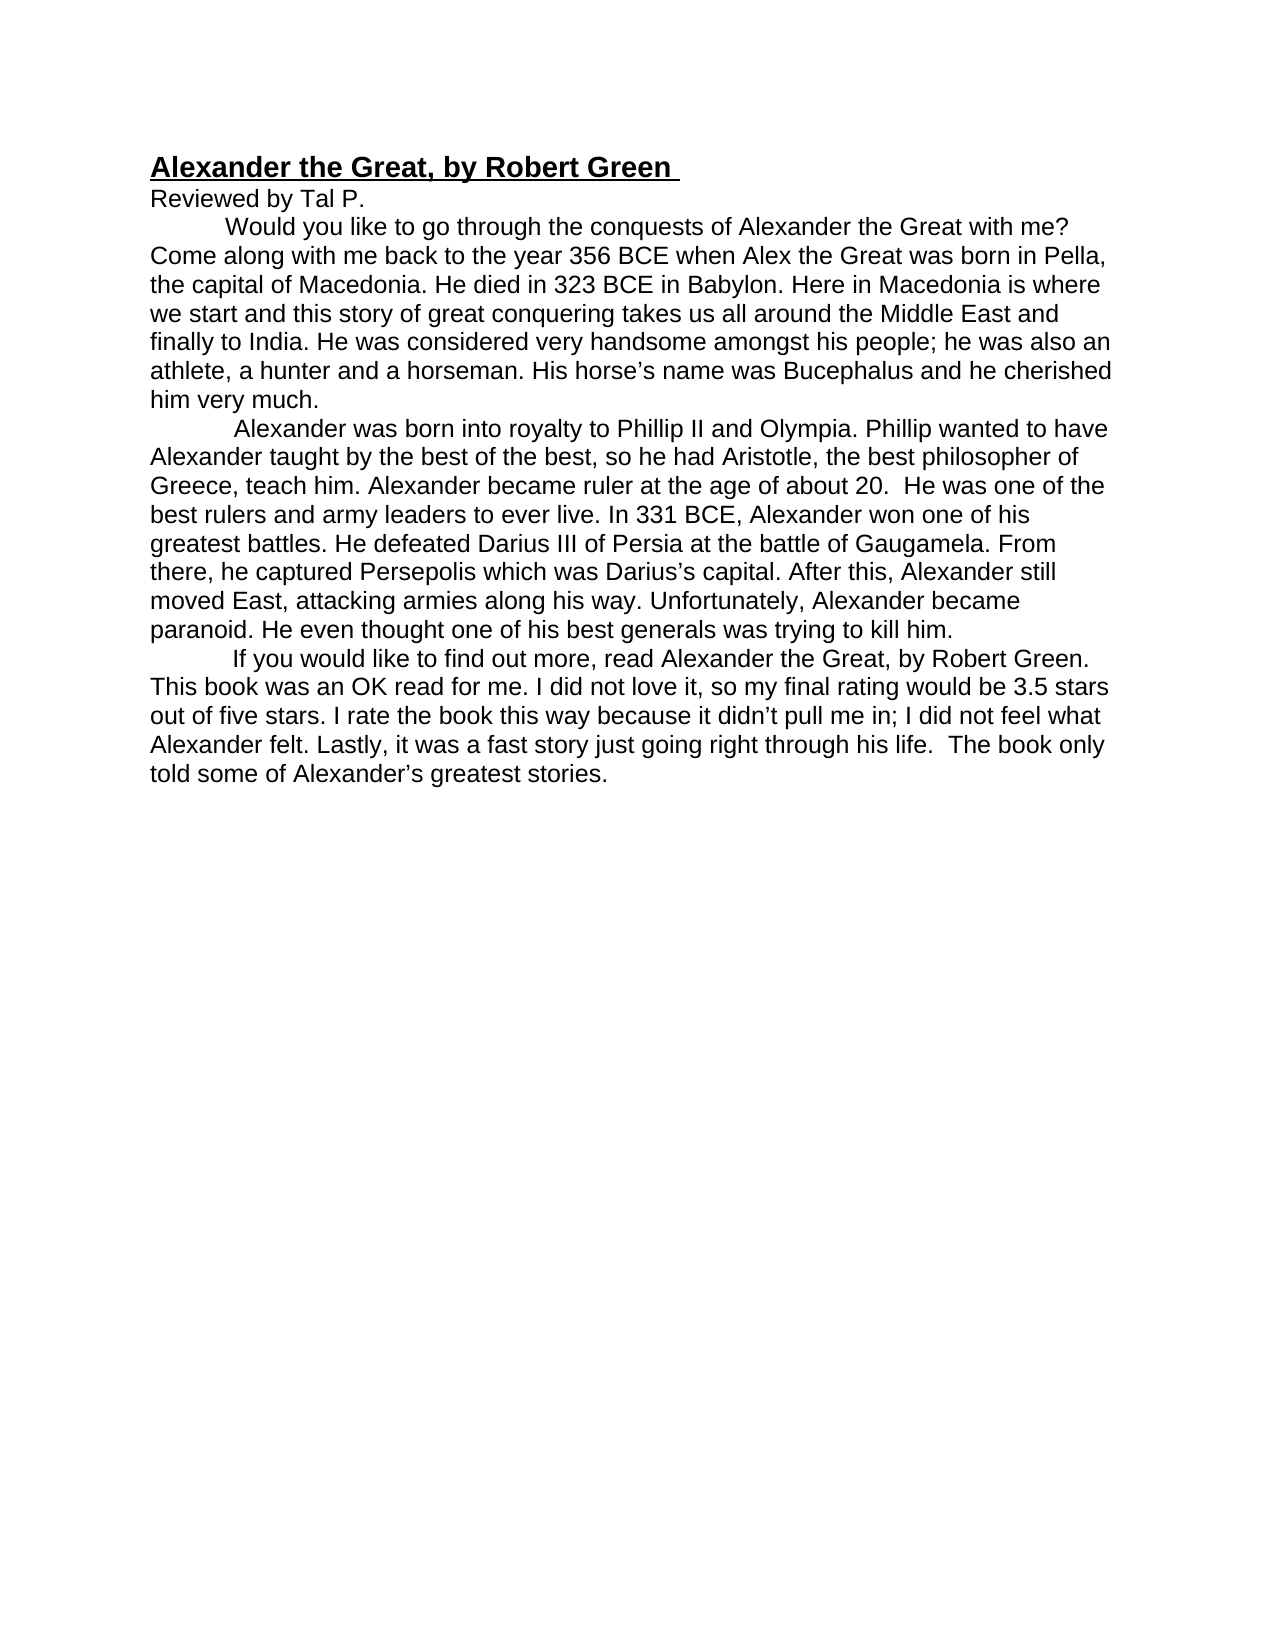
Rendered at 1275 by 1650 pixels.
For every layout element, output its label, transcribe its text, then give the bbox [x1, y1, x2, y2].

text Alexander was born into royalty to Phillip II and Olympia. Phillip wanted to have Alexander taught by the best of the best, so he had Aristotle, the best philosopher of Greece, teach him. Alexander became ruler at the age of about 20. He was one of the best rulers and army leaders to ever live. In 331 BCE, Alexander won one of his greatest battles. He defeated Darius III of Persia at the battle of Gaugamela. From there, he captured Persepolis which was Darius’s capital. After this, Alexander still moved East, attacking armies along his way. Unfortunately, Alexander became paranoid. He even thought one of his best generals was trying to kill him. [150, 413, 1125, 643]
text Would you like to go through the conquests of Alexander the Great with me? Come along with me back to the year 356 BCE when Alex the Great was born in Pella, the capital of Macedonia. He died in 323 BCE in Babylon. Here in Macedonia is where we start and this story of great conquering takes us all around the Middle East and finally to India. He was considered very handsome amongst his people; he was also an athlete, a hunter and a horseman. His horse’s name was Bucephalus and he cherished him very much. [150, 212, 1125, 413]
text Alexander the Great, by Robert Green [150, 150, 1125, 183]
text If you would like to find out more, read Alexander the Great, by Robert Green. This book was an OK read for me. I did not love it, so my final rating would be 3.5 stars out of five stars. I rate the book this way because it didn’t pull me in; I did not feel what Alexander felt. Lastly, it was a fast story just going right through his life. The book only told some of Alexander’s greatest stories. [150, 643, 1125, 787]
text Reviewed by Tal P. [150, 183, 1125, 212]
